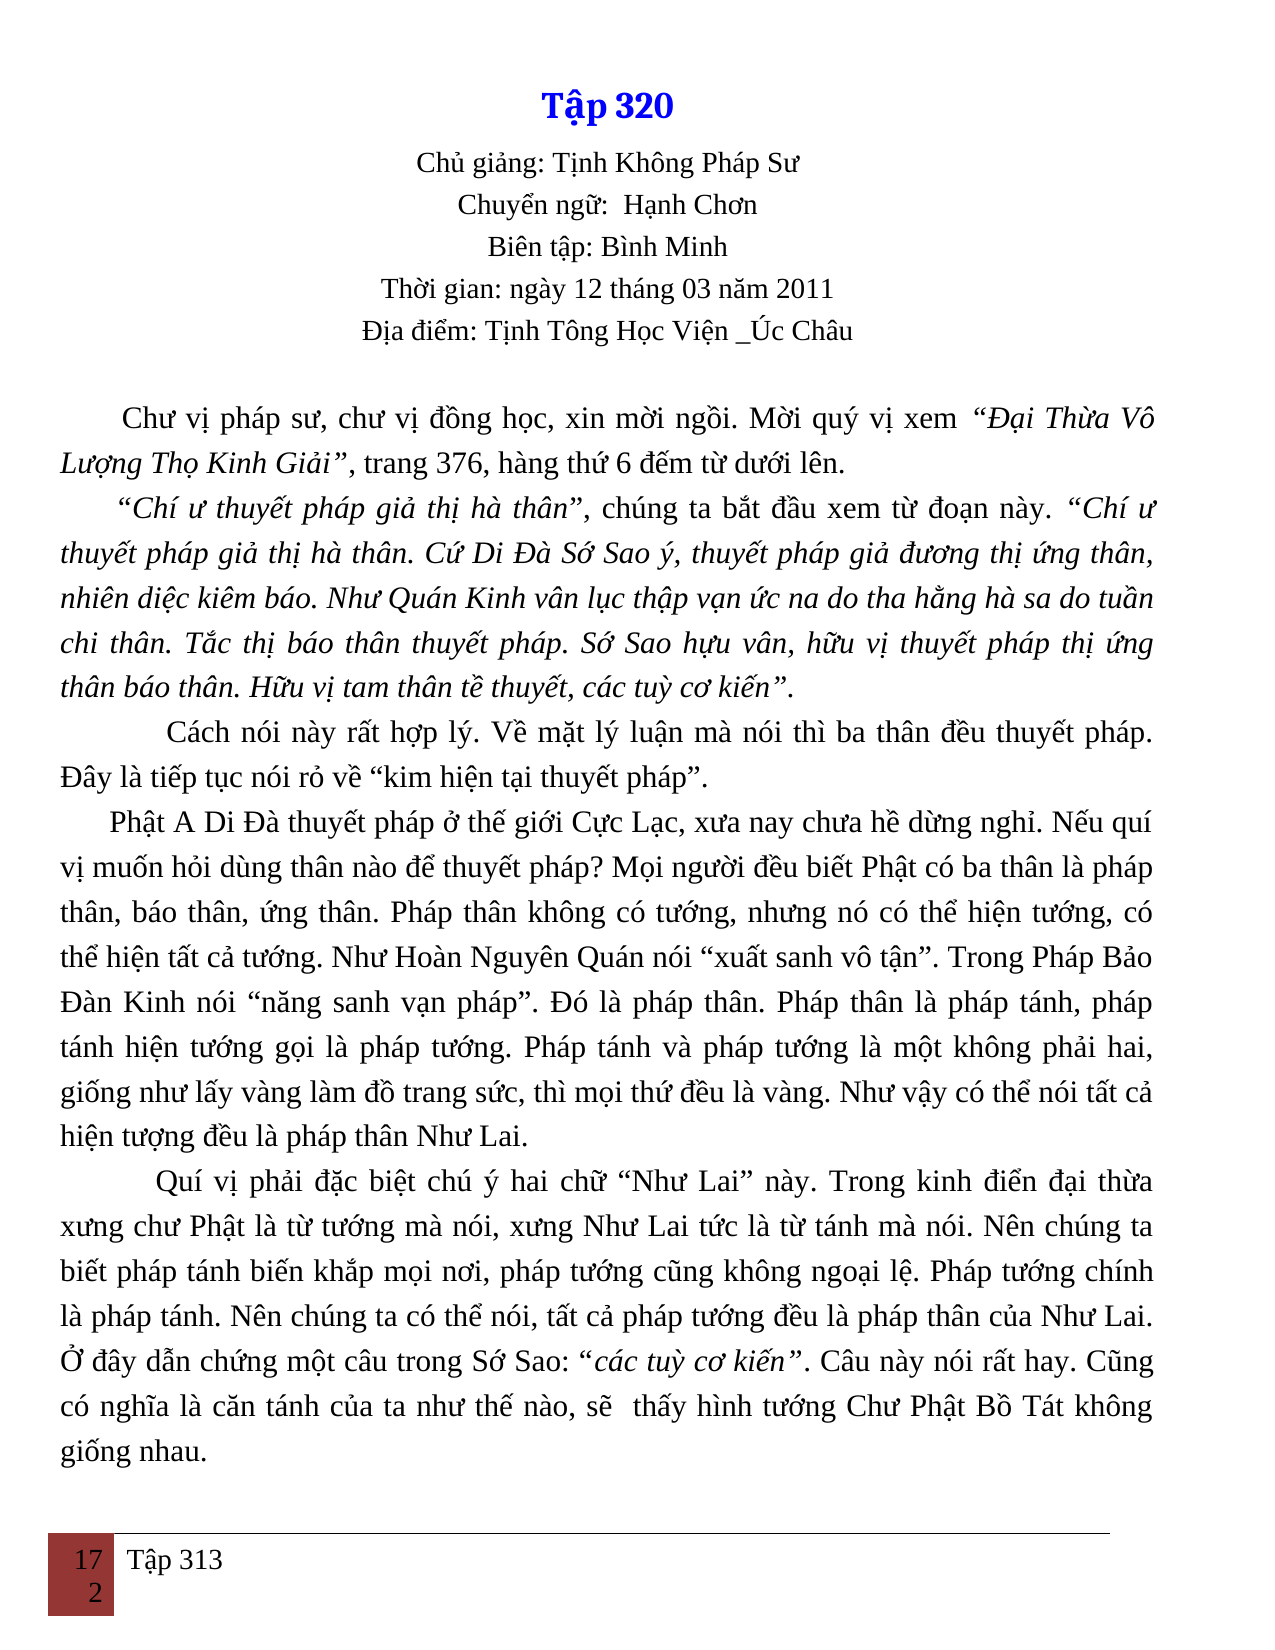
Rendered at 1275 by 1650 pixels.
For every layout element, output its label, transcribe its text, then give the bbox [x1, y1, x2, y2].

text Chuyển ngữ: Hạnh Chơn [60, 187, 1155, 221]
text Thời gian: ngày 12 tháng 03 năm 2011 [60, 271, 1155, 304]
text “Chí ư thuyết pháp giả thị hà thân”, chúng ta bắt đầu xem từ đoạn này. “Chí ư thuyết pháp giả thị hà thân. Cứ Di Đà Sớ Sao ý, thuyết pháp giả đương thị ứng thân, nhiên diệc kiêm báo. Như Quán Kinh vân lục thập vạn ức na do tha hằng hà sa do tuần chi thân. Tắc thị báo thân thuyết pháp. Sớ Sao hựu vân, hữu vị thuyết pháp thị ứng thân báo thân. Hữu vị tam thân tề thuyết, các tuỳ cơ kiến”. [60, 489, 1155, 705]
text Chư vị pháp sư, chư vị đồng học, xin mời ngồi. Mời quý vị xem “Đại Thừa Vô Lượng Thọ Kinh Giải”, trang 376, hàng thứ 6 đếm từ dưới lên. [60, 399, 1155, 480]
text Cách nói này rất hợp lý. Về mặt lý luận mà nói thì ba thân đều thuyết pháp. Đây là tiếp tục nói rỏ về “kim hiện tại thuyết pháp”. [60, 714, 1155, 794]
text Biên tập: Bình Minh [60, 229, 1155, 262]
text Quí vị phải đặc biệt chú ý hai chữ “Như Lai” này. Trong kinh điển đại thừa xưng chư Phật là từ tướng mà nói, xưng Như Lai tức là từ tánh mà nói. Nên chúng ta biết pháp tánh biến khắp mọi nơi, pháp tướng cũng không ngoại lệ. Pháp tướng chính là pháp tánh. Nên chúng ta có thể nói, tất cả pháp tướng đều là pháp thân của Như Lai. Ở đây dẫn chứng một câu trong Sớ Sao: “các tuỳ cơ kiến”. Câu này nói rất hay. Cũng có nghĩa là căn tánh của ta như thế nào, sẽ thấy hình tướng Chư Phật Bồ Tát không giống nhau. [60, 1163, 1155, 1468]
subtitle Tập 320 [60, 85, 1155, 128]
text Chủ giảng: Tịnh Không Pháp Sư [60, 145, 1155, 179]
text Phật A Di Đà thuyết pháp ở thế giới Cực Lạc, xưa nay chưa hề dừng nghỉ. Nếu quí vị muốn hỏi dùng thân nào để thuyết pháp? Mọi người đều biết Phật có ba thân là pháp thân, báo thân, ứng thân. Pháp thân không có tướng, nhưng nó có thể hiện tướng, có thể hiện tất cả tướng. Như Hoàn Nguyên Quán nói “xuất sanh vô tận”. Trong Pháp Bảo Đàn Kinh nói “năng sanh vạn pháp”. Đó là pháp thân. Pháp thân là pháp tánh, pháp tánh hiện tướng gọi là pháp tướng. Pháp tánh và pháp tướng là một không phải hai, giống như lấy vàng làm đồ trang sức, thì mọi thứ đều là vàng. Như vậy có thể nói tất cả hiện tượng đều là pháp thân Như Lai. [60, 803, 1155, 1154]
text Địa điểm: Tịnh Tông Học Viện _Úc Châu [60, 313, 1155, 346]
